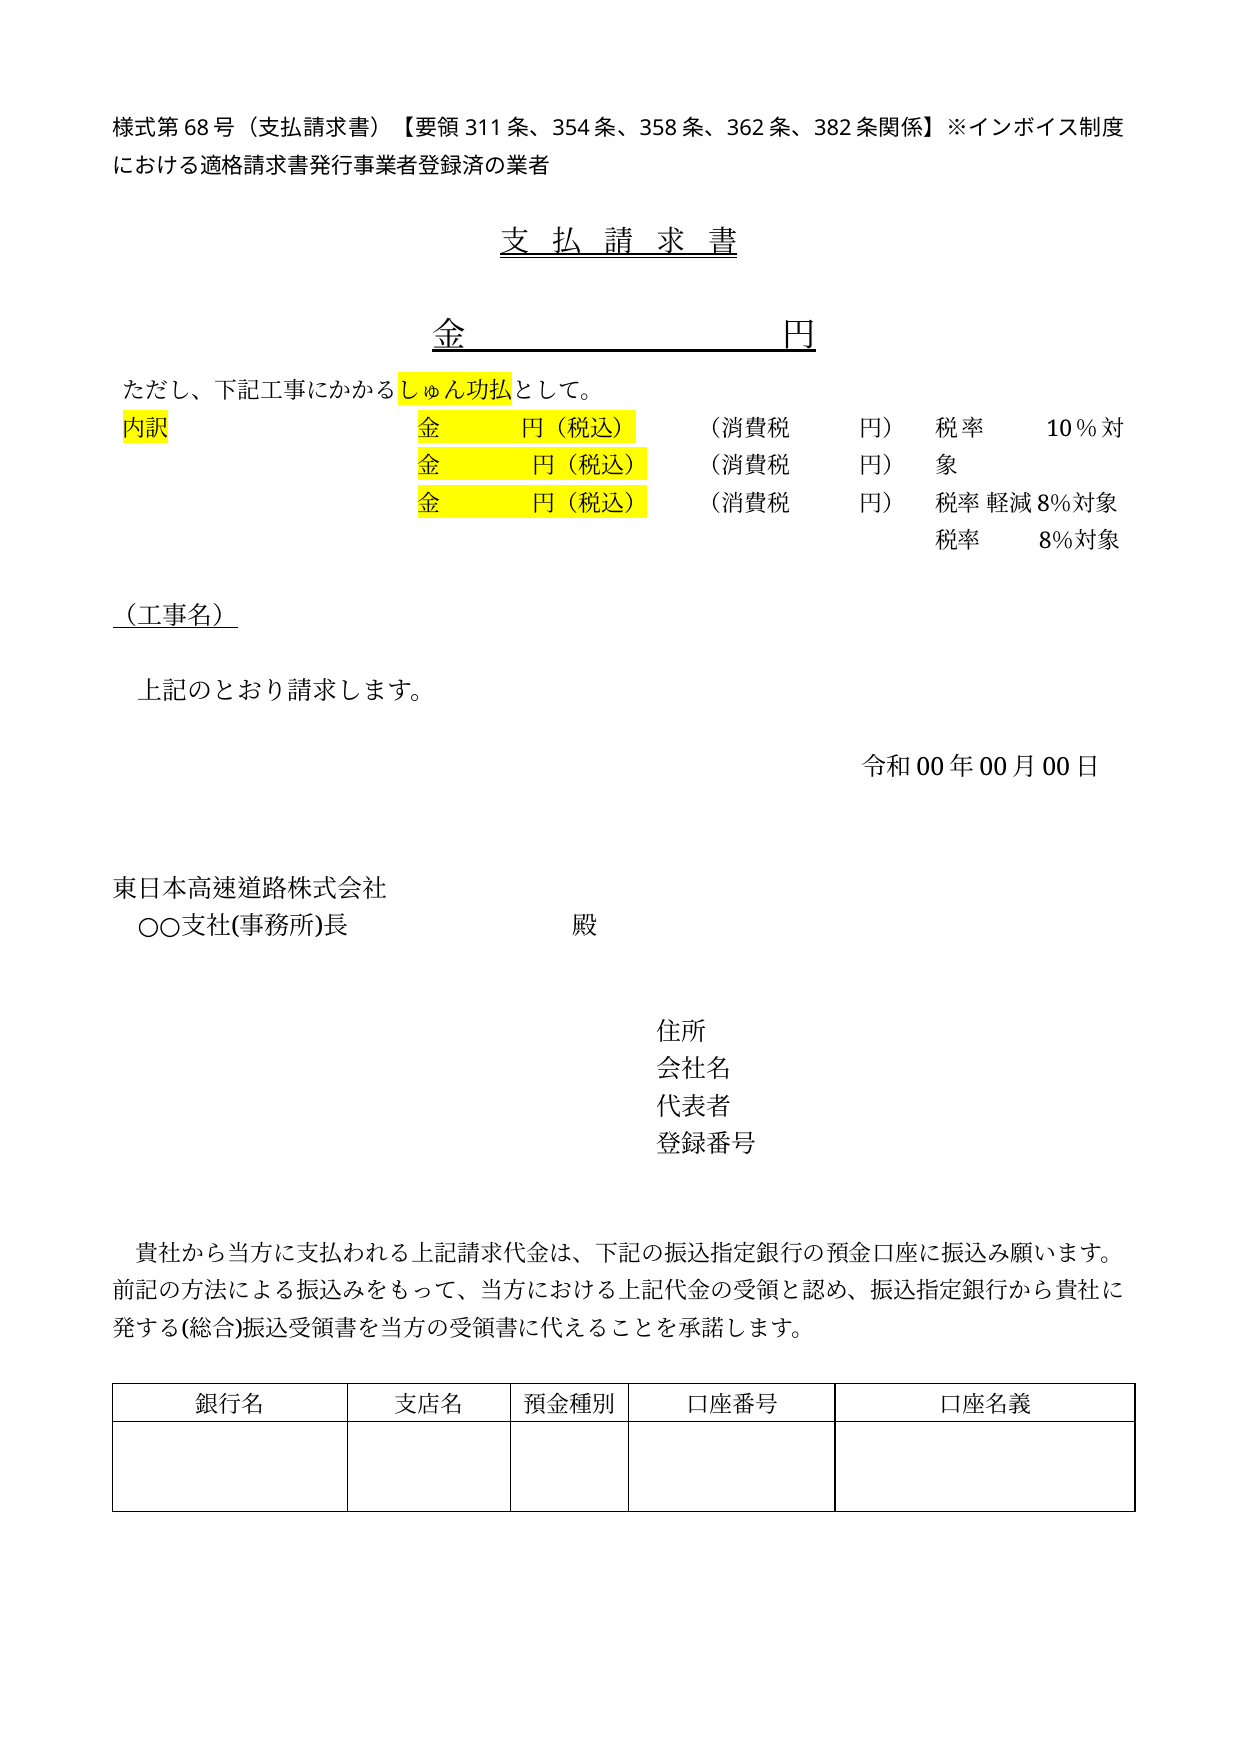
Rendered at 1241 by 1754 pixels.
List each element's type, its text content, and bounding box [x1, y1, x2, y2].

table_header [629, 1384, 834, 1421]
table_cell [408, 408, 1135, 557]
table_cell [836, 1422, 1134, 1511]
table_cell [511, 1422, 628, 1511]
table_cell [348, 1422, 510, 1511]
text （工事名） [112, 595, 1125, 632]
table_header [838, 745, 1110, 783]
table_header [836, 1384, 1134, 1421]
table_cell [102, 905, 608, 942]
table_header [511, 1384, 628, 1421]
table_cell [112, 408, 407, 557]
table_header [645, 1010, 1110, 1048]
text 支払請求書 [112, 201, 1125, 276]
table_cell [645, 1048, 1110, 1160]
text 貴社から当方に支払われる上記請求代金は、下記の振込指定銀行の預金口座に振込み願います。前記の方法による振込みをもって、当方における上記代金の受領と認め、振込指定銀行から貴社に発する(総合)振込受領書を当方の受領書に代えることを承諾します。 [112, 1232, 1125, 1345]
text 様式第68号（支払請求書）【要領311条、354条、358条、362条、382条関係】※インボイス制度における適格請求書発行事業者登録済の業者 [112, 107, 1125, 182]
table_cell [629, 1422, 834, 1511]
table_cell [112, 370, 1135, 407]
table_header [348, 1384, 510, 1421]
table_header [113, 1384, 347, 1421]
text 上記のとおり請求します。 [112, 670, 1125, 707]
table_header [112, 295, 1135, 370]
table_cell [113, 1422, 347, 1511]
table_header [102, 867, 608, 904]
